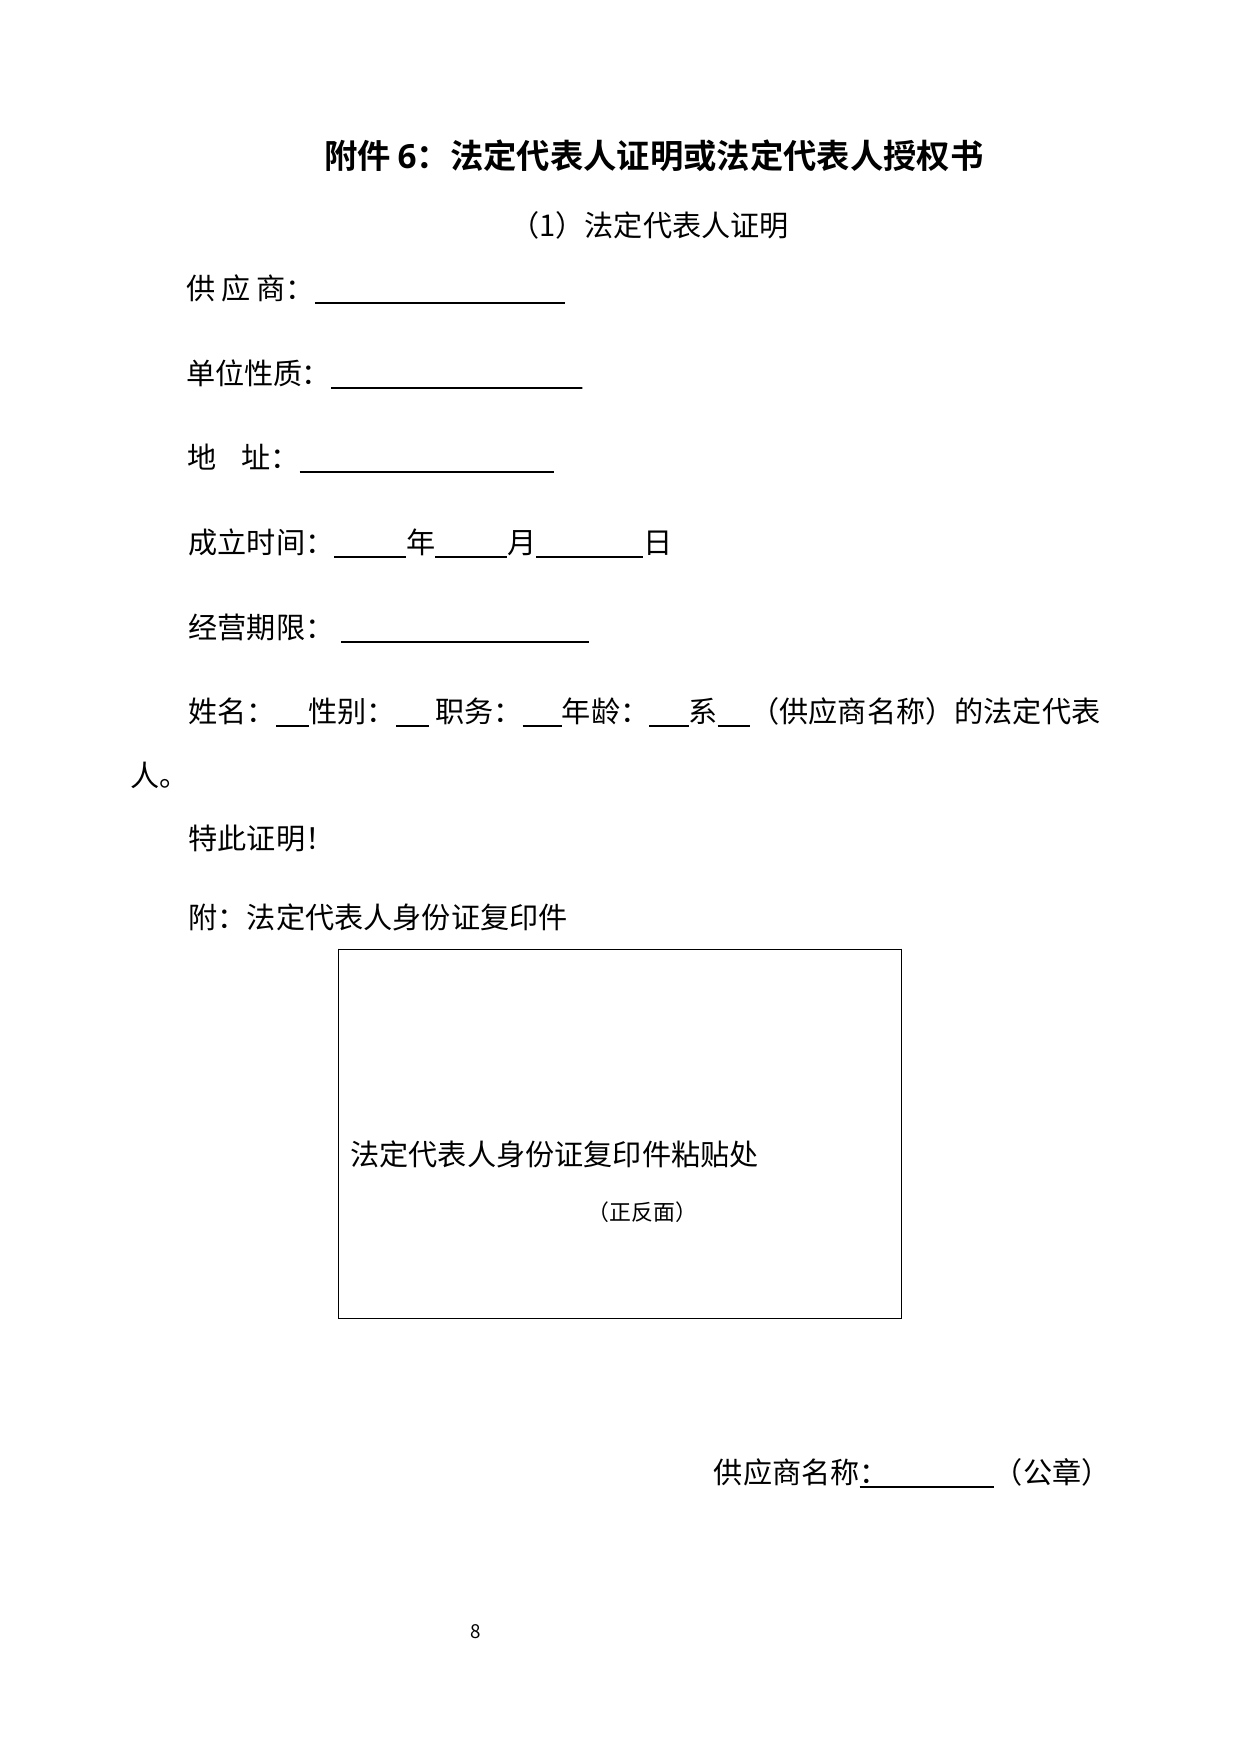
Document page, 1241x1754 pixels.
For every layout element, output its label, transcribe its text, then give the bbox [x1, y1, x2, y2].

text 经营期限： [130, 604, 1110, 647]
text 单位性质： [130, 351, 1110, 393]
text （1）法定代表人证明 [130, 202, 1110, 245]
table_header 法定代表人身份证复印件粘贴处 （正反面） [339, 950, 901, 1318]
text 供 应 商： [130, 266, 1110, 308]
text 地 址： [130, 435, 1110, 477]
text 姓名： 性别： 职务： 年龄： 系 （供应商名称）的法定代表人。 [130, 689, 1110, 795]
text 供应商名称： （公章） [130, 1450, 1110, 1492]
text 附：法定代表人身份证复印件 [130, 892, 1110, 938]
text 附件6：法定代表人证明或法定代表人授权书 [130, 130, 1110, 178]
text 成立时间： 年 月 日 [130, 520, 1110, 562]
text 特此证明！ [130, 816, 1110, 858]
